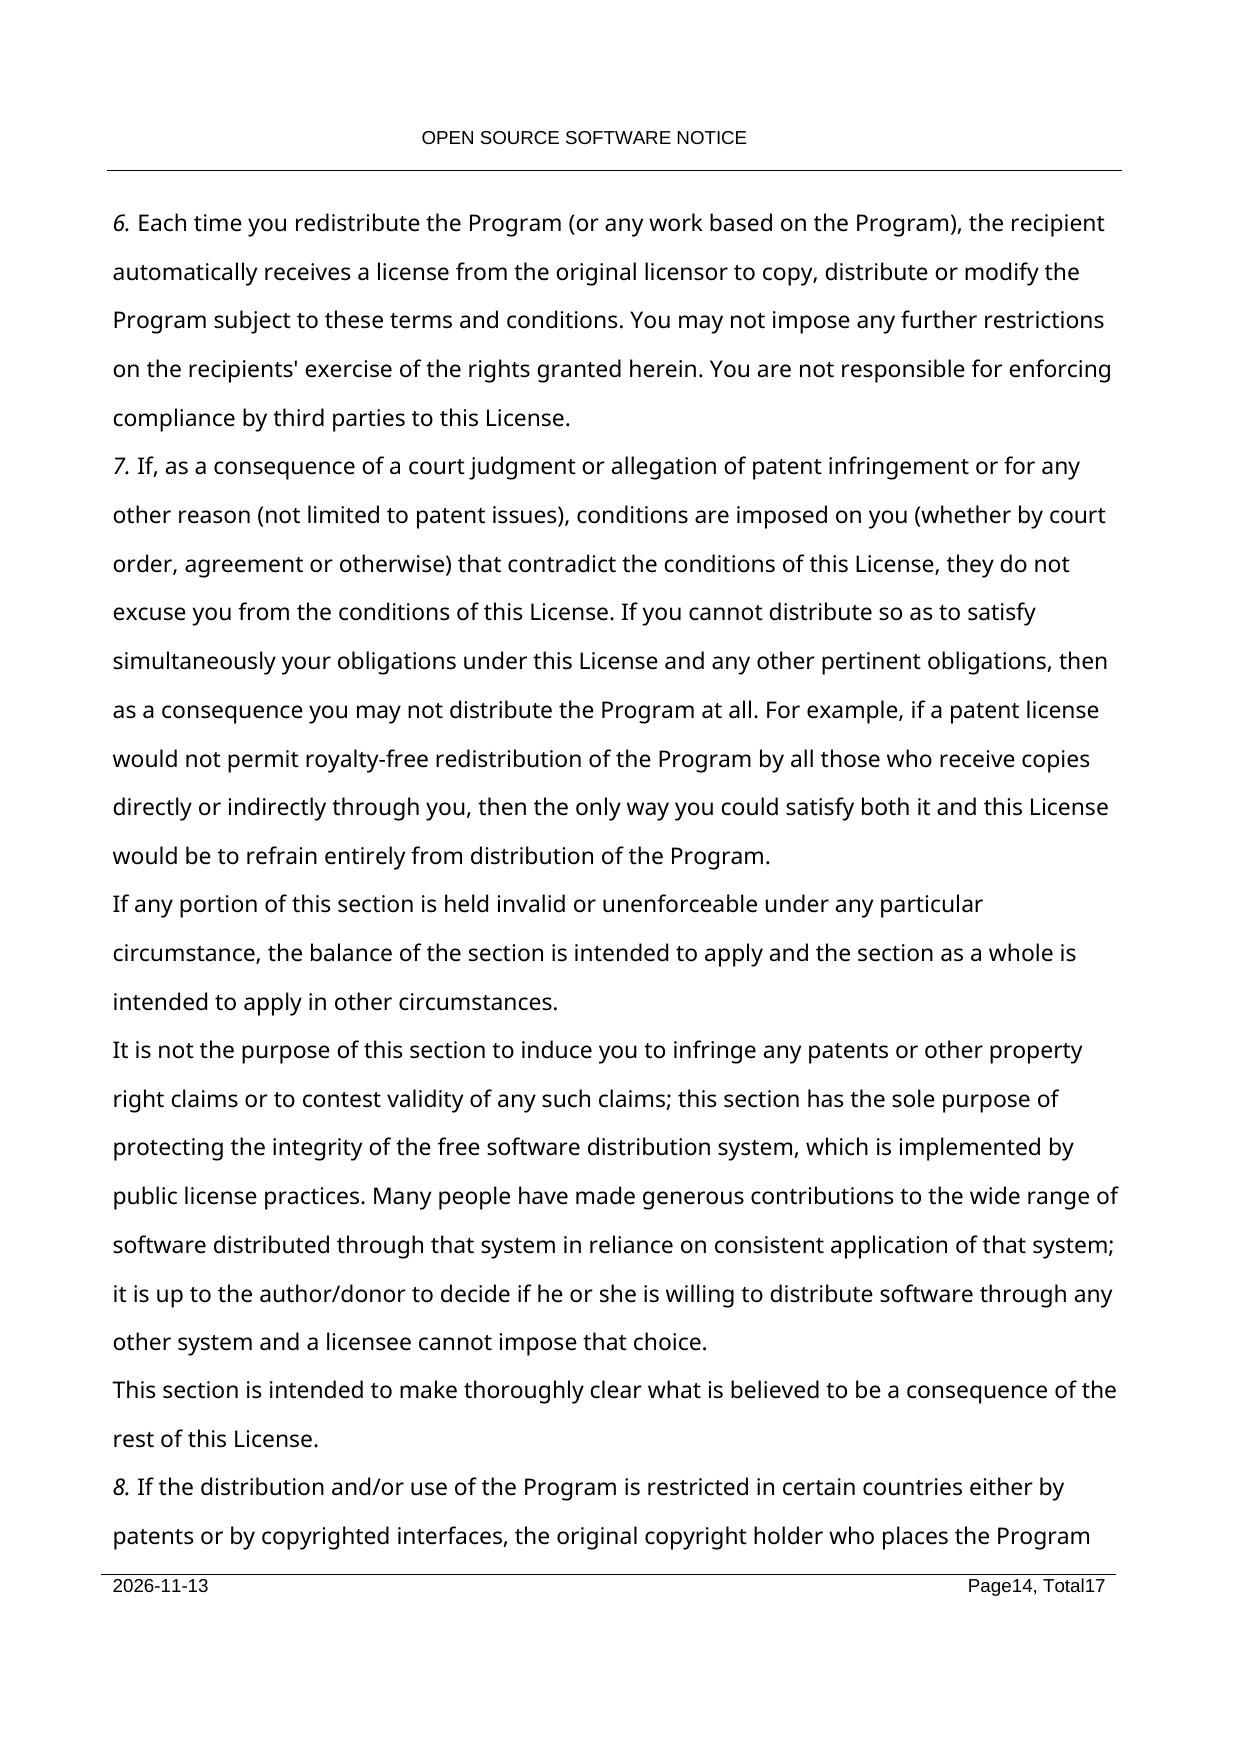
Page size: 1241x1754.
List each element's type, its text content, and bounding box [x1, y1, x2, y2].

text 6. Each time you redistribute the Program (or any work based on the Program), the recipient automatically receives a license from the original licensor to copy, distribute or modify the Program subject to these terms and conditions. You may not impose any further restrictions on the recipients' exercise of the rights granted herein. You are not responsible for enforcing compliance by third parties to this License. [112, 206, 1128, 434]
text This section is intended to make thoroughly clear what is believed to be a consequence of the rest of this License. [112, 1374, 1128, 1455]
text 7. If, as a consequence of a court judgment or allegation of patent infringement or for any other reason (not limited to patent issues), conditions are imposed on you (whether by court order, agreement or otherwise) that contradict the conditions of this License, they do not excuse you from the conditions of this License. If you cannot distribute so as to satisfy simultaneously your obligations under this License and any other pertinent obligations, then as a consequence you may not distribute the Program at all. For example, if a patent license would not permit royalty-free redistribution of the Program by all those who receive copies directly or indirectly through you, then the only way you could satisfy both it and this License would be to refrain entirely from distribution of the Program. [112, 449, 1128, 872]
text It is not the purpose of this section to induce you to infringe any patents or other property right claims or to contest validity of any such claims; this section has the sole purpose of protecting the integrity of the free software distribution system, which is implemented by public license practices. Many people have made generous contributions to the wide range of software distributed through that system in reliance on consistent application of that system; it is up to the author/donor to decide if he or she is willing to distribute software through any other system and a licensee cannot impose that choice. [112, 1033, 1128, 1358]
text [112, 1471, 1128, 1552]
text If any portion of this section is held invalid or unenforceable under any particular circumstance, the balance of the section is intended to apply and the section as a whole is intended to apply in other circumstances. [112, 888, 1128, 1018]
